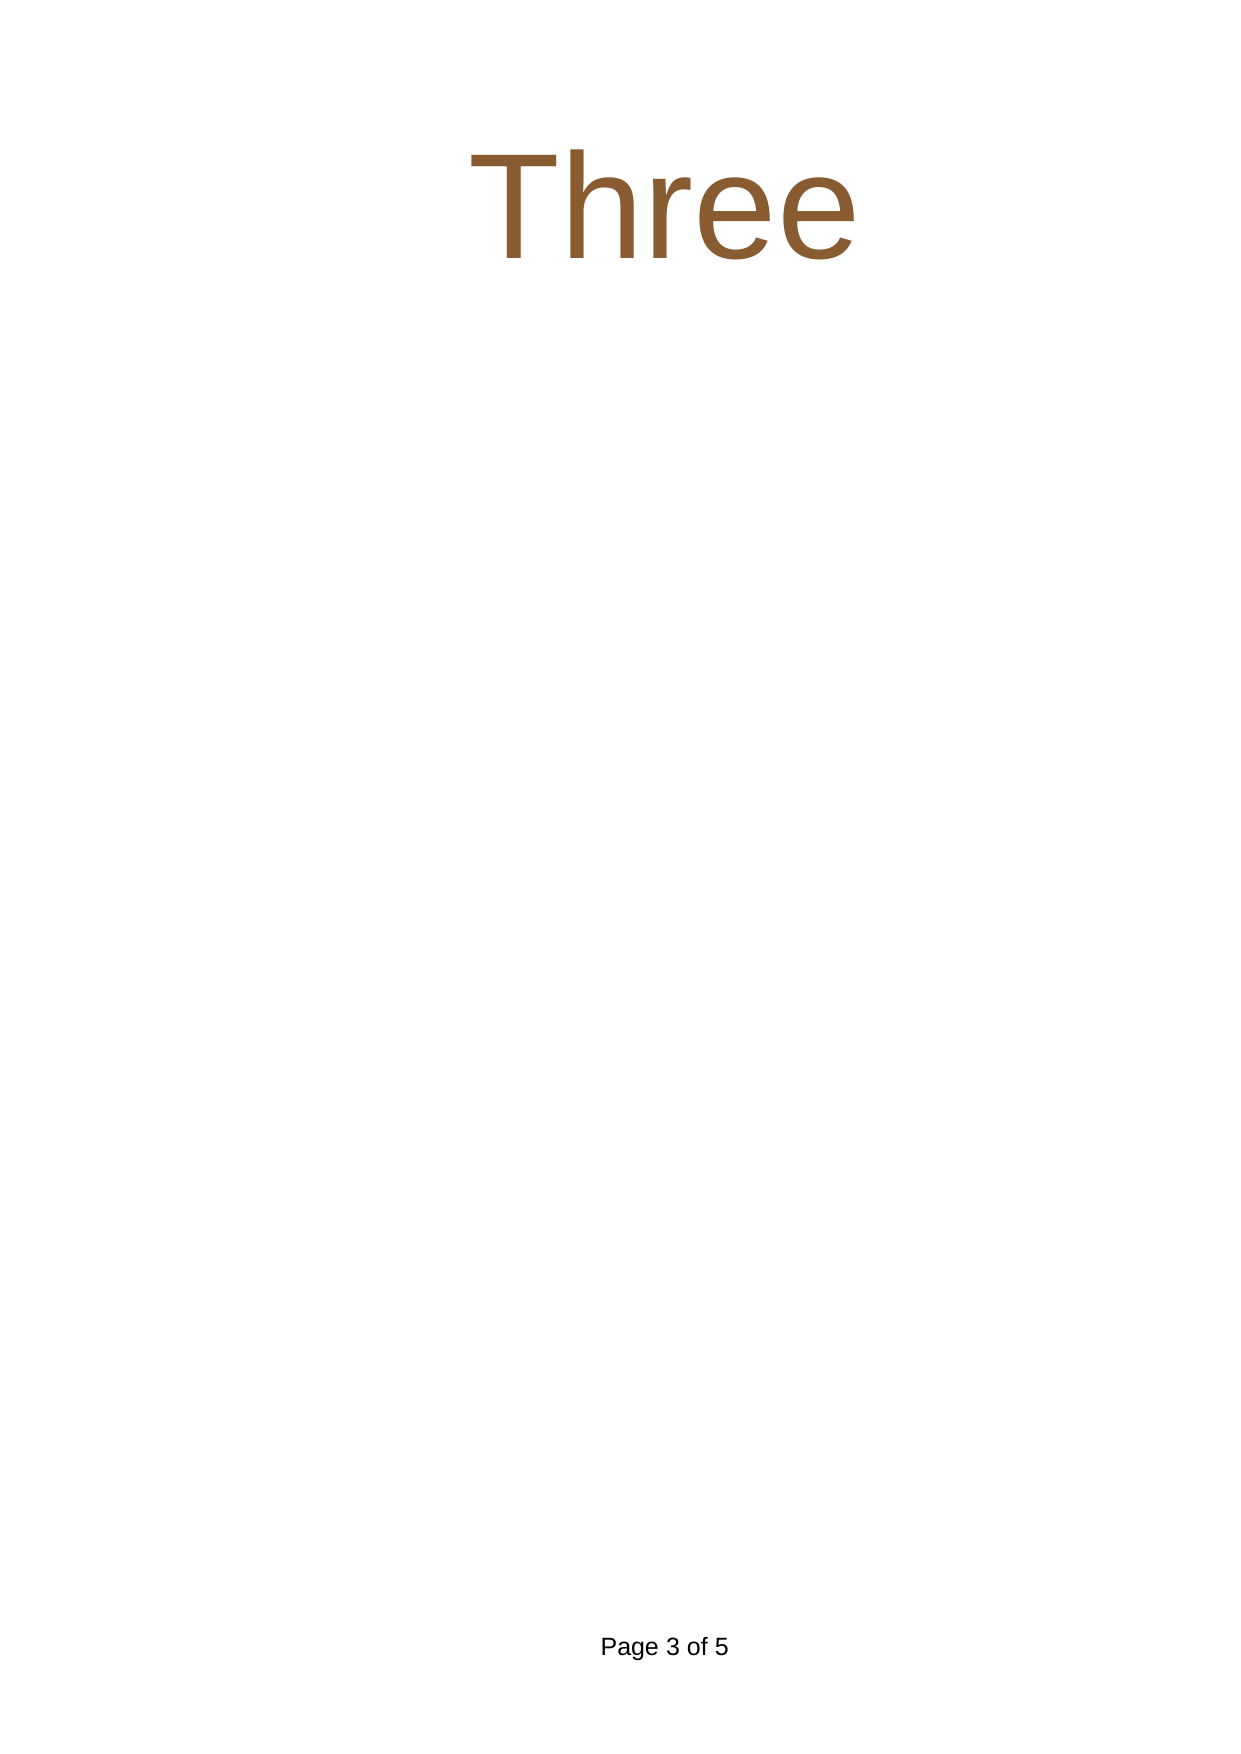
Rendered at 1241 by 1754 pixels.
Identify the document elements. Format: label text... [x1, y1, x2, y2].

text Three [177, 118, 1152, 291]
